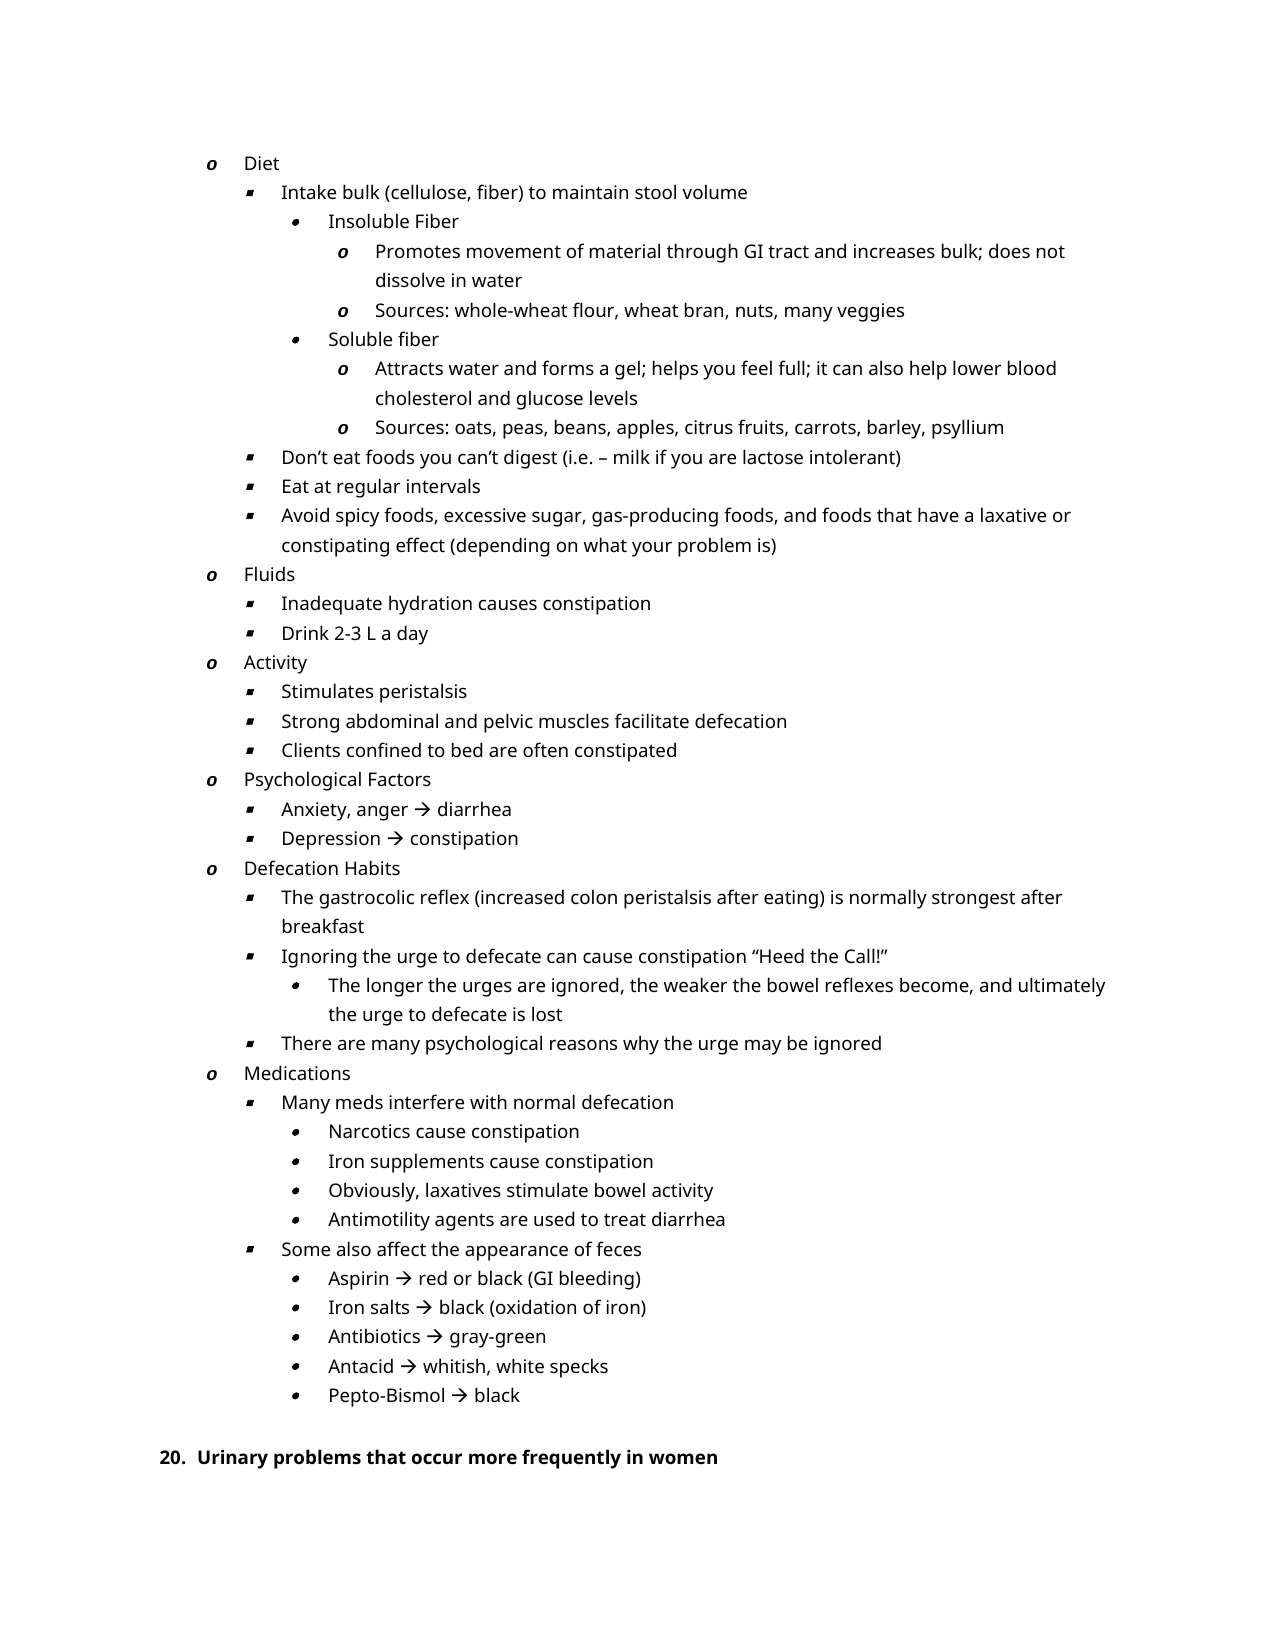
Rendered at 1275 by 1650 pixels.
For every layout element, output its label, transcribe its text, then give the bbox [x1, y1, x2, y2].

list Soluble fiber [291, 326, 1125, 352]
list Insoluble Fiber [291, 209, 1125, 234]
list Don’t eat foods you can’t digest (i.e. – milk if you are lactose intolerant) [244, 444, 1125, 469]
list Avoid spicy foods, excessive sugar, gas-producing foods, and foods that have a laxative or constipating effect (depending on what your problem is) [244, 503, 1125, 557]
list Urinary problems that occur more frequently in women [159, 1444, 1125, 1470]
list Some also affect the appearance of feces [244, 1236, 1125, 1261]
list Obviously, laxatives stimulate bowel activity [291, 1177, 1125, 1203]
list Defecation Habits [206, 855, 1125, 881]
list Sources: oats, peas, beans, apples, citrus fruits, carrots, barley, psyllium [337, 414, 1125, 440]
list Ignoring the urge to defecate can cause constipation “Heed the Call!” [244, 943, 1125, 968]
list Clients confined to bed are often constipated [244, 737, 1125, 763]
list Antimotility agents are used to treat diarrhea [291, 1207, 1125, 1232]
list The longer the urges are ignored, the weaker the bowel reflexes become, and ultimately the urge to defecate is lost [291, 972, 1125, 1027]
list Attracts water and forms a gel; helps you feel full; it can also help lower blood cholesterol and glucose levels [337, 356, 1125, 411]
list Activity [206, 649, 1125, 675]
list Narcotics cause constipation [291, 1119, 1125, 1144]
list Iron salts black (oxidation of iron) [291, 1294, 1125, 1320]
list The gastrocolic reflex (increased colon peristalsis after eating) is normally strongest after breakfast [244, 884, 1125, 939]
list Fluids [206, 561, 1125, 587]
list Psychological Factors [206, 767, 1125, 792]
list Medications [206, 1060, 1125, 1086]
list Anxiety, anger diarrhea [244, 796, 1125, 822]
list Drink 2-3 L a day [244, 620, 1125, 646]
list Antacid whitish, white specks [291, 1353, 1125, 1378]
list Eat at regular intervals [244, 473, 1125, 499]
list There are many psychological reasons why the urge may be ignored [244, 1031, 1125, 1056]
list Aspirin red or black (GI bleeding) [291, 1265, 1125, 1291]
list Promotes movement of material through GI tract and increases bulk; does not dissolve in water [337, 238, 1125, 293]
list Diet [206, 150, 1125, 176]
list Pepto-Bismol black [291, 1382, 1125, 1440]
list Depression constipation [244, 826, 1125, 851]
list Strong abdominal and pelvic muscles facilitate defecation [244, 708, 1125, 734]
list Many meds interfere with normal defecation [244, 1089, 1125, 1115]
list Sources: whole-wheat flour, wheat bran, nuts, many veggies [337, 297, 1125, 323]
list Antibiotics gray-green [291, 1324, 1125, 1349]
list Inadequate hydration causes constipation [244, 591, 1125, 616]
list Intake bulk (cellulose, fiber) to maintain stool volume [244, 179, 1125, 205]
list Iron supplements cause constipation [291, 1148, 1125, 1174]
list Stimulates peristalsis [244, 679, 1125, 704]
